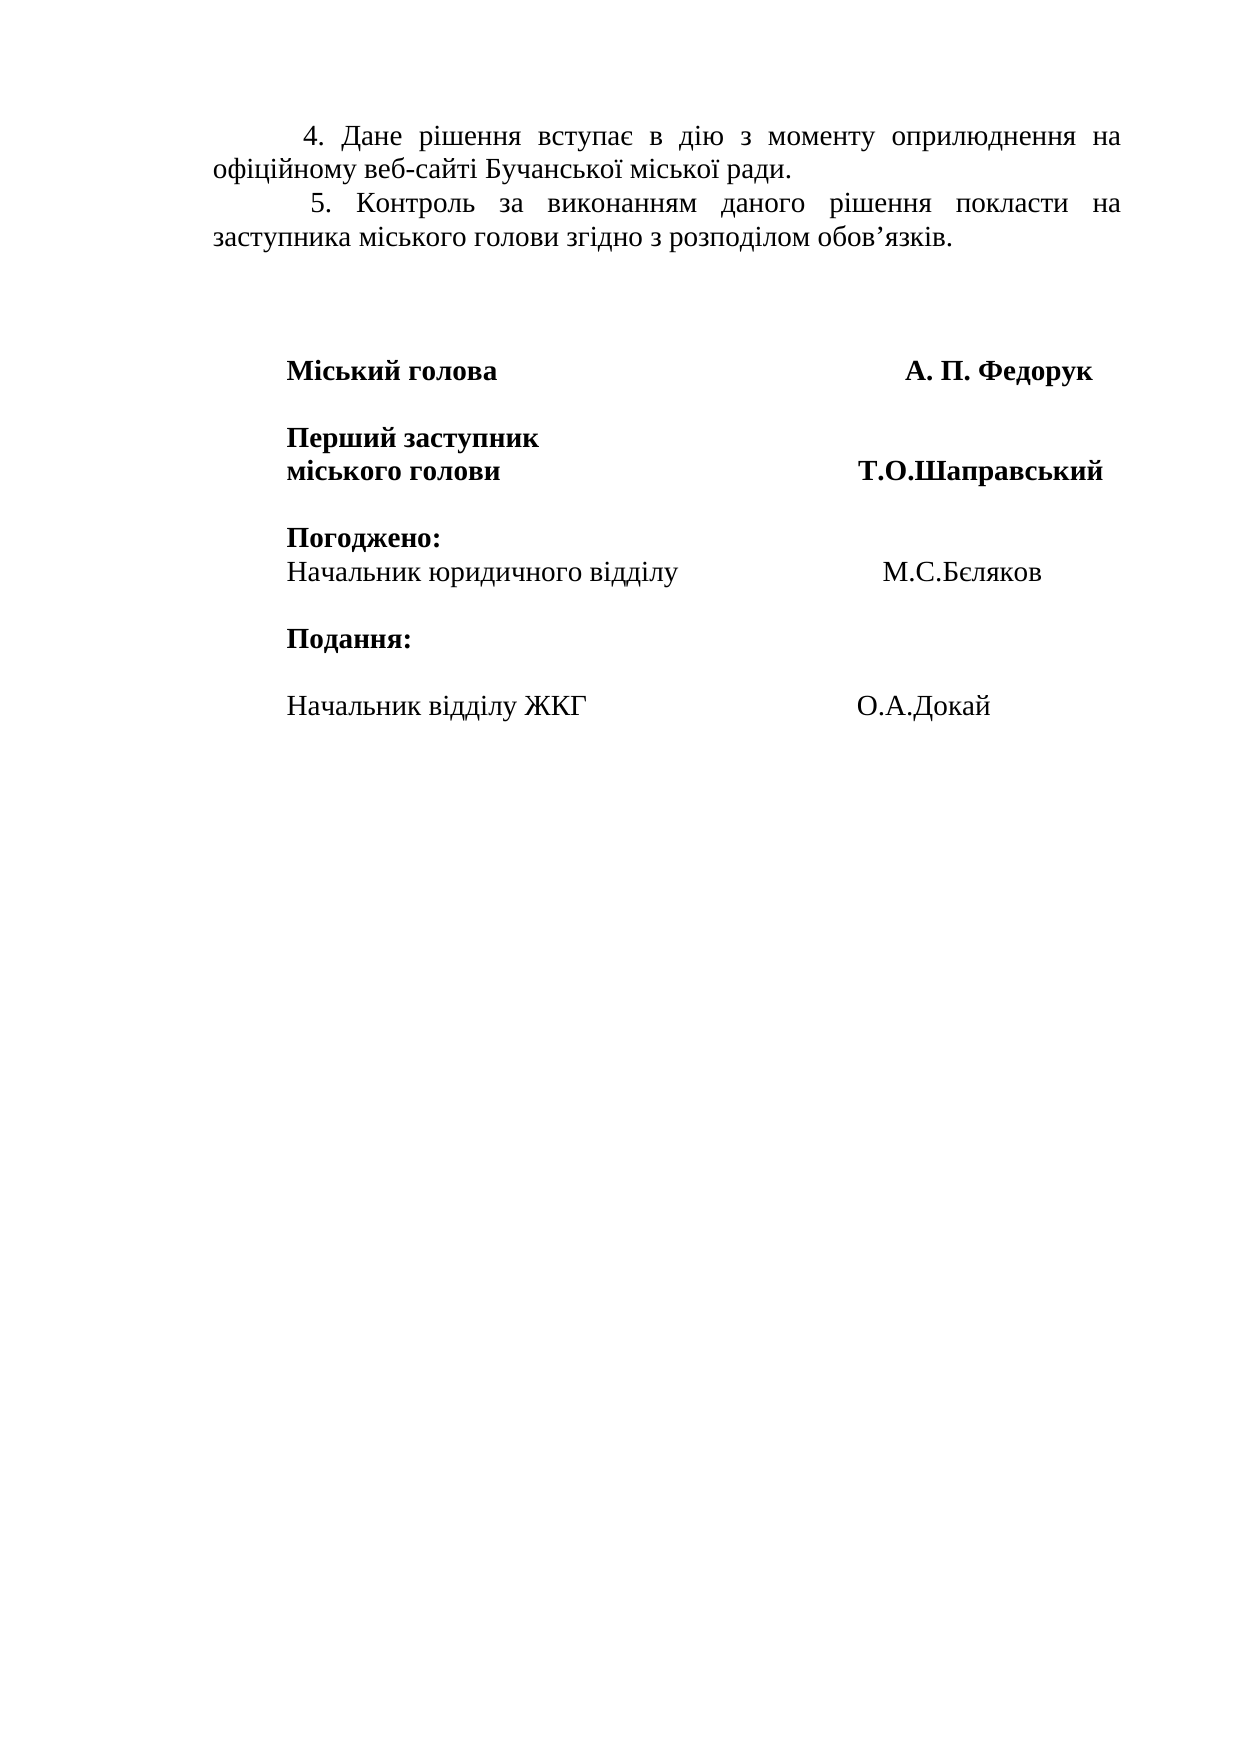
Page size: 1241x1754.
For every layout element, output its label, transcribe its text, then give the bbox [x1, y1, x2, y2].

title Міський голова А. П. Федорук [213, 353, 1122, 386]
title Перший заступник [213, 420, 1122, 453]
title Начальник юридичного відділу М.С.Бєляков [213, 554, 1122, 621]
title Начальник відділу ЖКГ О.А.Докай [213, 688, 1122, 722]
title міського голови Т.О.Шаправський [213, 453, 1107, 487]
title 4. Дане рішення вступає в дію з моменту оприлюднення на офіційному веб-сайті Бучанської міської ради. [213, 118, 1122, 185]
title Подання: [213, 621, 1122, 655]
title 5. Контроль за виконанням даного рішення покласти на заступника міського голови згідно з розподілом обов’язків. [213, 185, 1122, 252]
title Погоджено: [213, 521, 1122, 554]
